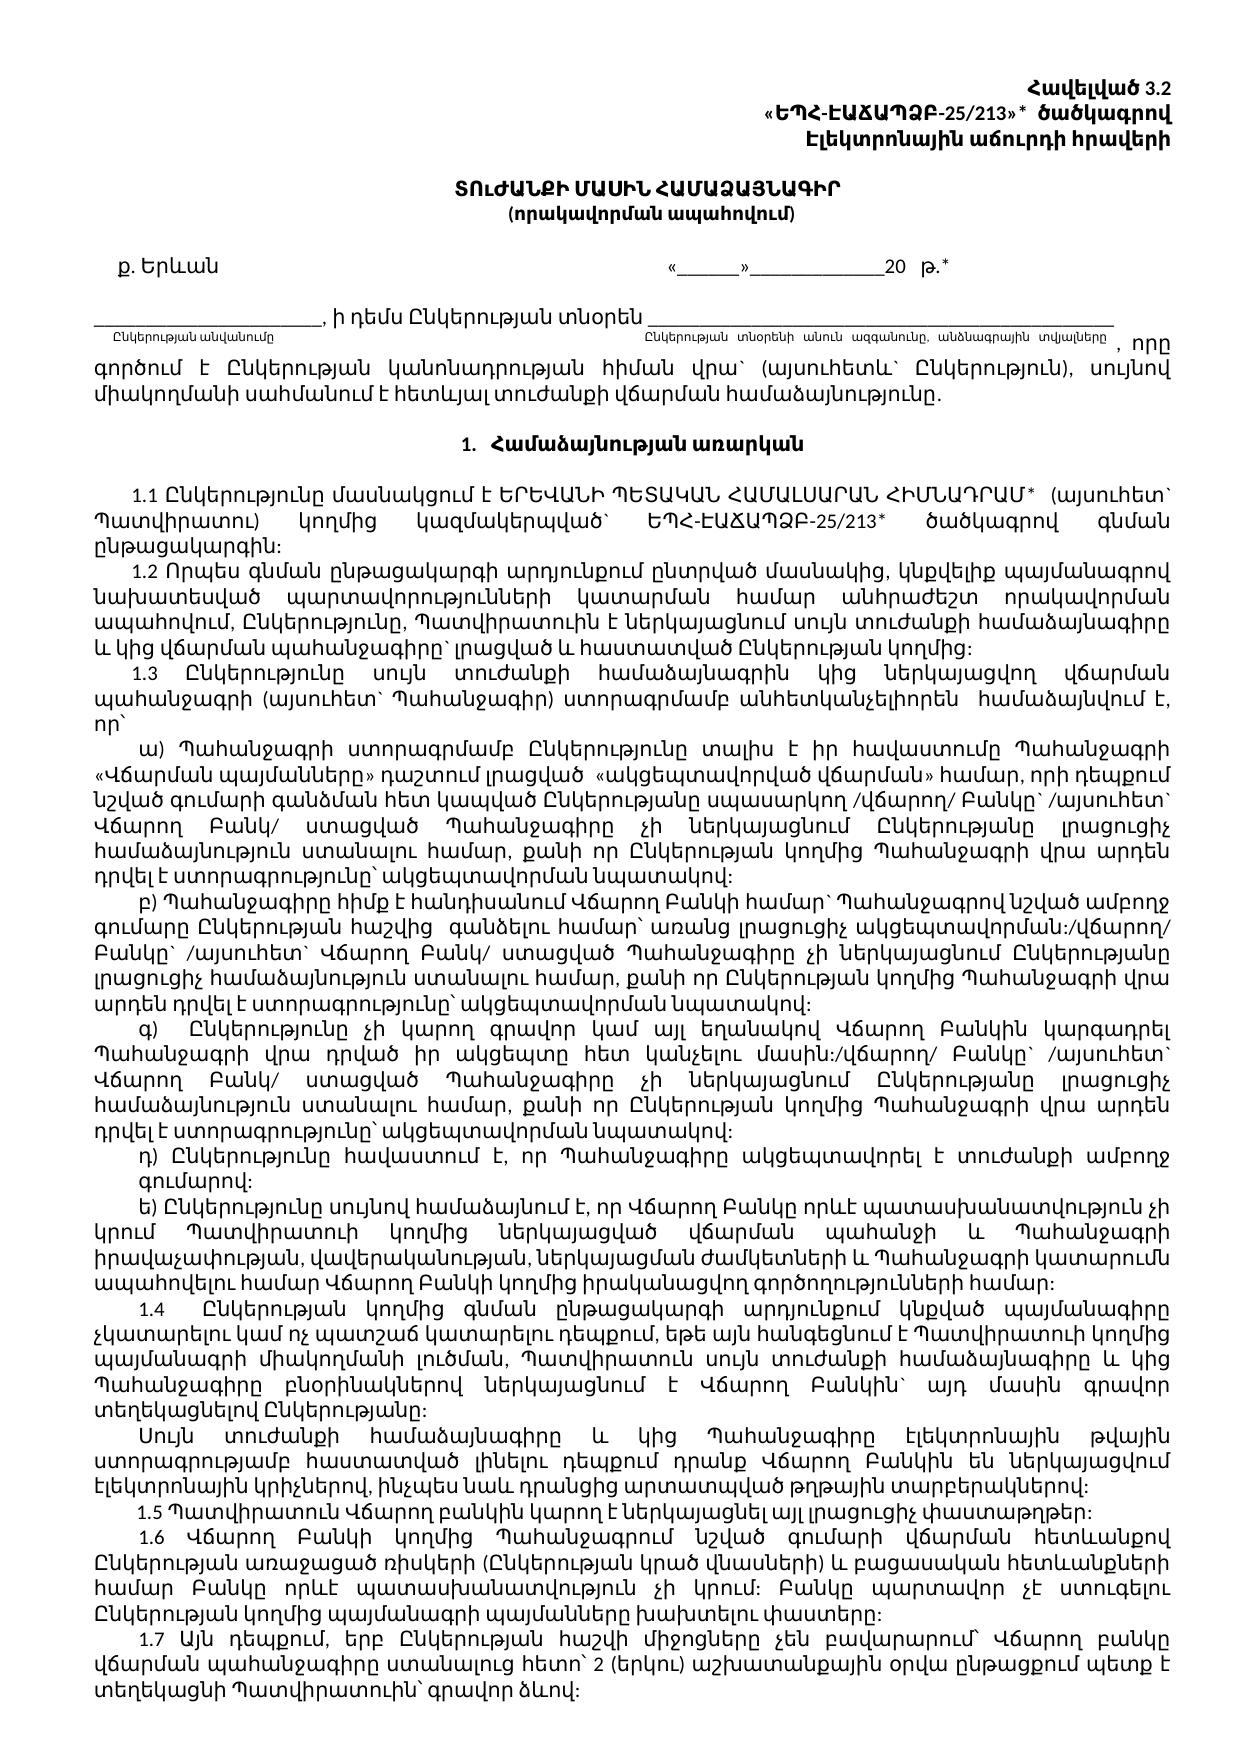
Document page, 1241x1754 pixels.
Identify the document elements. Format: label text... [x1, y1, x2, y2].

text 1. Համաձայնության առարկան [94, 432, 1171, 457]
text «ԵՊՀ-ԷԱՃԱՊՁԲ-25/213»* ծածկագրով [94, 100, 1171, 126]
text 1.7 Այն դեպքում, երբ Ընկերության հաշվի միջոցները չեն բավարարում՝ Վճարող բանկը վճարման պահանջագիրը ստանալուց հետո՝ 2 (երկու) աշխատանքային օրվա ընթացքում պետք է տեղեկացնի Պատվիրատուին՝ գրավոր ձևով: [94, 1626, 1171, 1702]
text գ) Ընկերությունը չի կարող գրավոր կամ այլ եղանակով Վճարող Բանկին կարգադրել Պահանջագրի վրա դրված իր ակցեպտը հետ կանչելու մասին:/վճարող/ Բանկը` /այսուհետ` Վճարող Բանկ/ ստացված Պահանջագիրը չի ներկայացնում Ընկերությանը լրացուցիչ համաձայնություն ստանալու համար, քանի որ Ընկերության կողմից Պահանջագրի վրա արդեն դրվել է ստորագրությունը՝ ակցեպտավորման նպատակով: [94, 1016, 1171, 1143]
text Հավելված 3.2 [94, 75, 1171, 100]
text 1.4 Ընկերության կողմից գնման ընթացակարգի արդյունքում կնքված պայմանագիրը չկատարելու կամ ոչ պատշաճ կատարելու դեպքում, եթե այն հանգեցնում է Պատվիրատուի կողմից պայմանագրի միակողմանի լուծման, Պատվիրատուն սույն տուժանքի համաձայնագիրը և կից Պահանջագիրը բնօրինակներով ներկայացնում է Վճարող Բանկին` այդ մասին գրավոր տեղեկացնելով Ընկերությանը: [94, 1296, 1171, 1423]
text Ընկերության անվանումը Ընկերության տնօրենի անուն ազգանունը, անձնագրային տվյալները , որը գործում է Ընկերության կանոնադրության հիման վրա` (այսուհետև` Ընկերություն), սույնով միակողմանի սահմանում է հետևյալ տուժանքի վճարման համաձայնությունը. [94, 330, 1171, 406]
text (որակավորման ապահովում) [94, 202, 1171, 225]
text ______________________, ի դեմս Ընկերության տնօրեն _____________________________________________ [94, 304, 1171, 330]
text բ) Պահանջագիրը հիմք է հանդիսանում Վճարող Բանկի համար` Պահանջագրով նշված ամբողջ գումարը Ընկերության հաշվից գանձելու համար՝ առանց լրացուցիչ ակցեպտավորման:/վճարող/ Բանկը` /այսուհետ` Վճարող Բանկ/ ստացված Պահանջագիրը չի ներկայացնում Ընկերությանը լրացուցիչ համաձայնություն ստանալու համար, քանի որ Ընկերության կողմից Պահանջագրի վրա արդեն դրվել է ստորագրությունը՝ ակցեպտավորման նպատակով: [94, 889, 1171, 1016]
text ՏՈւԺԱՆՔԻ ՄԱՍԻՆ ՀԱՄԱՁԱՅՆԱԳԻՐ [94, 177, 1171, 202]
text 1.1 Ընկերությունը մասնակցում է ԵՐԵՎԱՆԻ ՊԵՏԱԿԱՆ ՀԱՄԱԼՍԱՐԱՆ ՀԻՄՆԱԴՐԱՄ* (այսուհետ` Պատվիրատու) կողմից կազմակերպված` ԵՊՀ-ԷԱՃԱՊՁԲ-25/213* ծածկագրով գնման ընթացակարգին: [94, 482, 1171, 559]
text դ) Ընկերությունը հավաստում է, որ Պահանջագիրը ակցեպտավորել է տուժանքի ամբողջ գումարով: [138, 1143, 1171, 1194]
text 1.3 Ընկերությունը սույն տուժանքի համաձայնագրին կից ներկայացվող վճարման պահանջագրի (այսուհետ` Պահանջագիր) ստորագրմամբ անհետկանչելիորեն համաձայնվում է, որ՝ [94, 660, 1171, 737]
text ա) Պահանջագրի ստորագրմամբ Ընկերությունը տալիս է իր հավաստումը Պահանջագրի «Վճարման պայմանները» դաշտում լրացված «ակցեպտավորված վճարման» համար, որի դեպքում նշված գումարի գանձման հետ կապված Ընկերությանը սպասարկող /վճարող/ Բանկը` /այսուհետ` Վճարող Բանկ/ ստացված Պահանջագիրը չի ներկայացնում Ընկերությանը լրացուցիչ համաձայնություն ստանալու համար, քանի որ Ընկերության կողմից Պահանջագրի վրա արդեն դրվել է ստորագրությունը՝ ակցեպտավորման նպատակով: [94, 737, 1171, 889]
text ք. Երևան «______»_____________20 թ.* [94, 254, 1171, 279]
text 1.5 Պատվիրատուն Վճարող բանկին կարող է ներկայացնել այլ լրացուցիչ փաստաթղթեր: [94, 1499, 1171, 1524]
text Սույն տուժանքի համաձայնագիրը և կից Պահանջագիրը էլեկտրոնային թվային ստորագրությամբ հաստատված լինելու դեպքում դրանք Վճարող Բանկին են ներկայացվում էլեկտրոնային կրիչներով, ինչպես նաև դրանցից արտատպված թղթային տարբերակներով: [94, 1423, 1171, 1499]
text 1.2 Որպես գնման ընթացակարգի արդյունքում ընտրված մասնակից, կնքվելիք պայմանագրով նախատեսված պարտավորությունների կատարման համար անհրաժեշտ որակավորման ապահովում, Ընկերությունը, Պատվիրատուին է ներկայացնում սույն տուժանքի համաձայնագիրը և կից վճարման պահանջագիրը` լրացված և հաստատված Ընկերության կողմից: [94, 559, 1171, 660]
text Էլեկտրոնային աճուրդի հրավերի [94, 126, 1171, 151]
text 1.6 Վճարող Բանկի կողմից Պահանջագրում նշված գումարի վճարման հետևանքով Ընկերության առաջացած ռիսկերի (Ընկերության կրած վնասների) և բացասական հետևանքների համար Բանկը որևէ պատասխանատվություն չի կրում: Բանկը պարտավոր չէ ստուգելու Ընկերության կողմից պայմանագրի պայմանները խախտելու փաստերը: [94, 1524, 1171, 1626]
text ե) Ընկերությունը սույնով համաձայնում է, որ Վճարող Բանկը որևէ պատասխանատվություն չի կրում Պատվիրատուի կողմից ներկայացված վճարման պահանջի և Պահանջագրի իրավաչափության, վավերականության, ներկայացման ժամկետների և Պահանջագրի կատարումն ապահովելու համար Վճարող Բանկի կողմից իրականացվող գործողությունների համար: [94, 1194, 1171, 1296]
